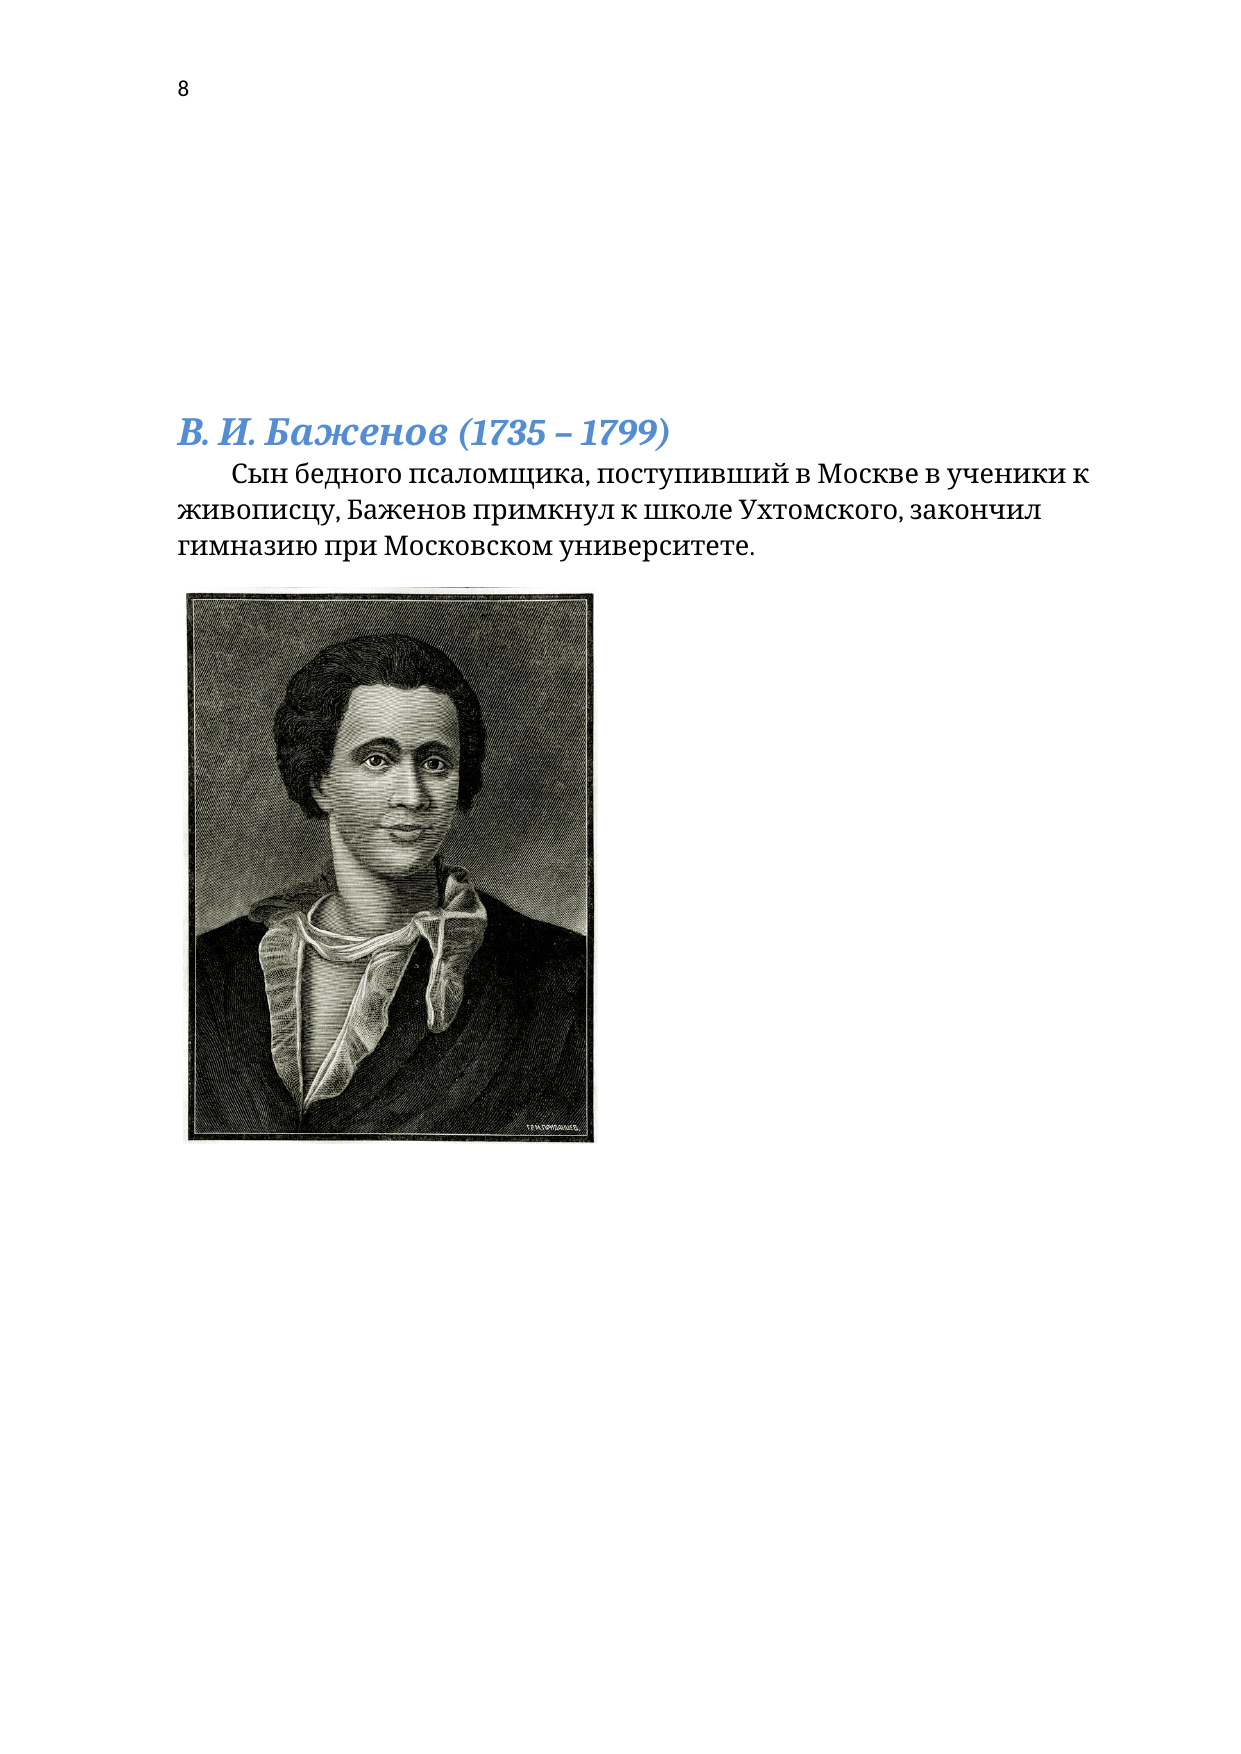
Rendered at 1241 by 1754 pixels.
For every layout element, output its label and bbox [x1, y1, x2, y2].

picture [183, 587, 598, 1144]
